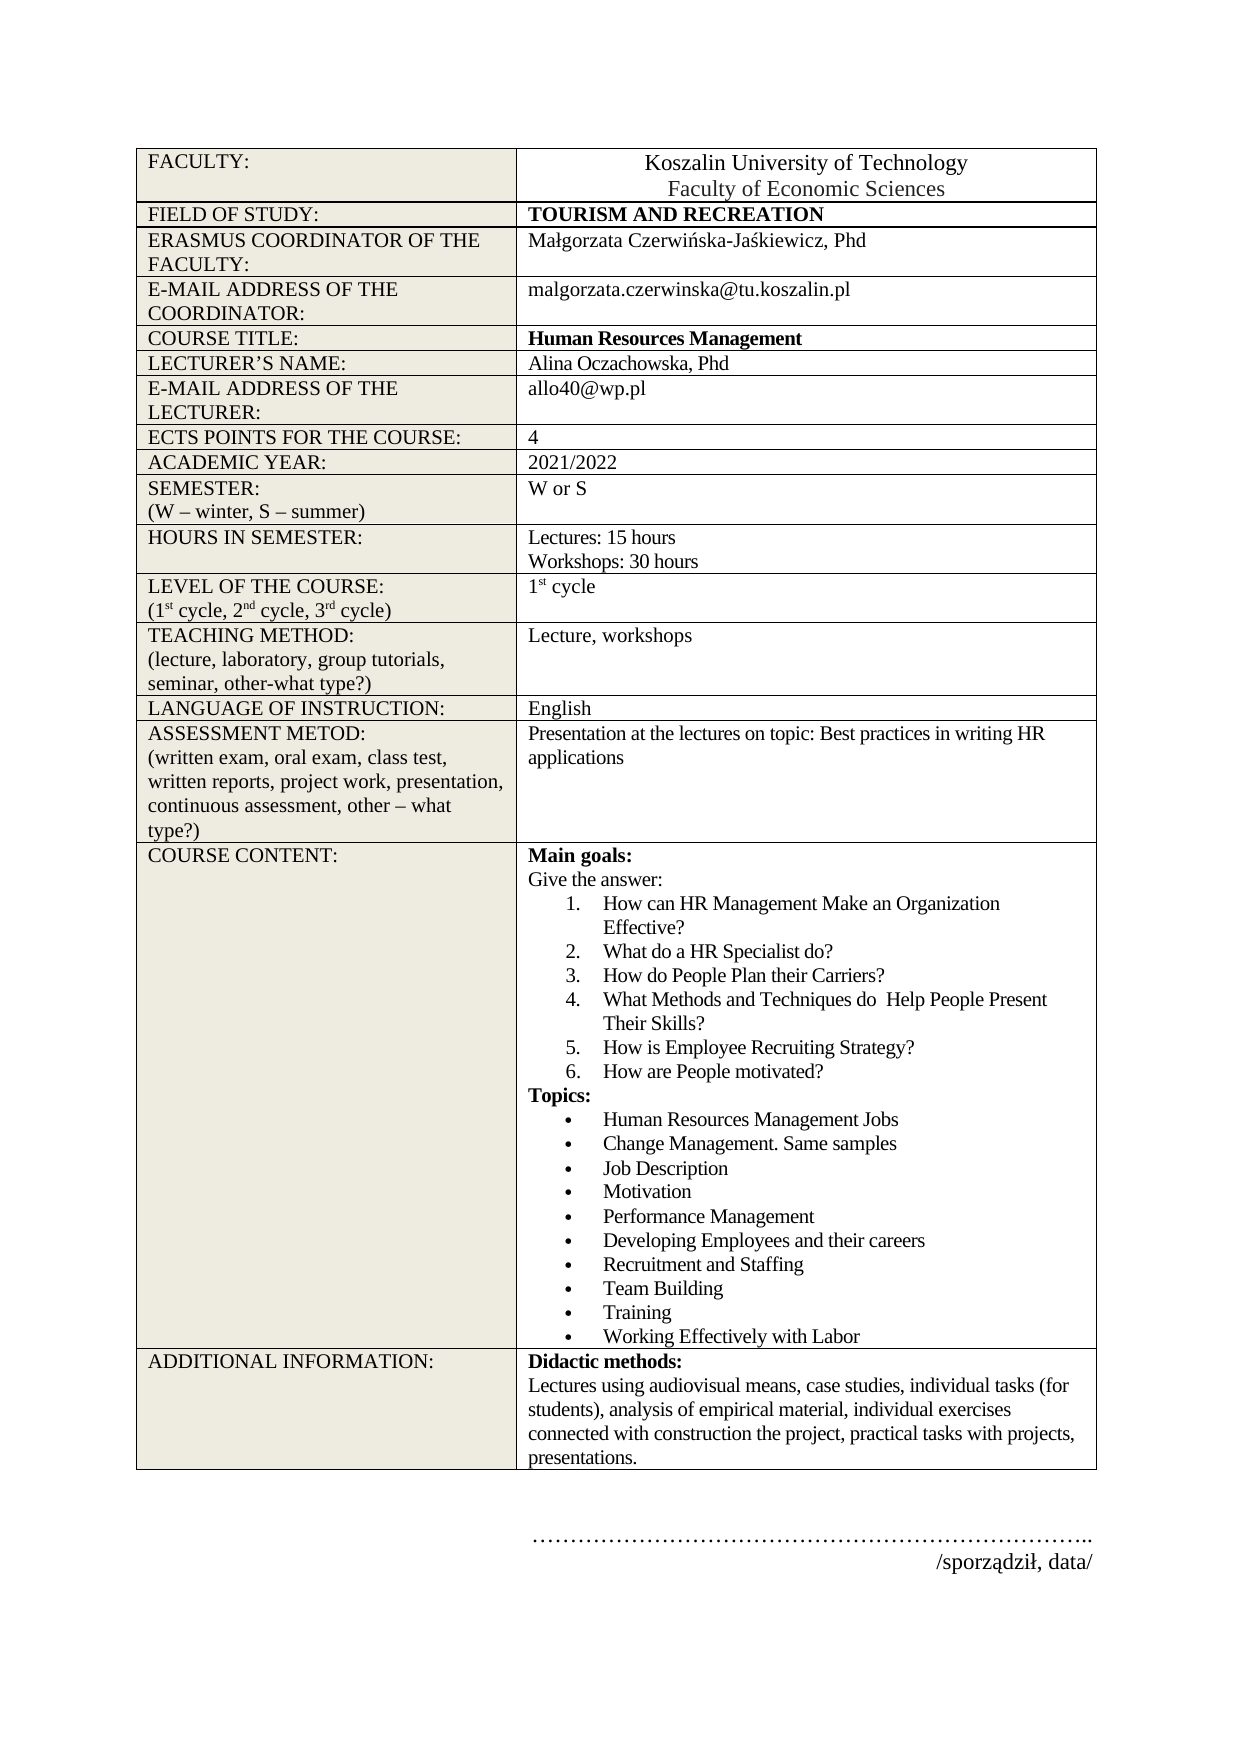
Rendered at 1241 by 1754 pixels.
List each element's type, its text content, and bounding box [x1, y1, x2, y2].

text /sporządził, data/ [148, 1548, 1093, 1574]
table_cell HOURS IN SEMESTER: [137, 525, 516, 573]
table_cell malgorzata.czerwinska@tu.koszalin.pl [517, 277, 1096, 325]
table_cell ECTS POINTS FOR THE COURSE: [137, 425, 516, 449]
table_cell 2021/2022 [517, 450, 1096, 474]
table_cell Lectures: 15 hours Workshops: 30 hours [517, 525, 1096, 573]
table_cell COURSE CONTENT: [137, 843, 516, 1348]
table_cell 4 [517, 425, 1096, 449]
table_cell English [517, 696, 1096, 720]
table_cell ACADEMIC YEAR: [137, 450, 516, 474]
table_cell W or S [517, 475, 1096, 523]
table_cell 1st cycle [517, 574, 1096, 622]
table_cell Lecture, workshops [517, 623, 1096, 695]
table_cell FIELD OF STUDY: [137, 203, 516, 226]
table_cell Presentation at the lectures on topic: Best practices in writing HR applications [517, 721, 1096, 842]
table_cell Alina Oczachowska, Phd [517, 351, 1096, 375]
table_cell E-MAIL ADDRESS OF THE COORDINATOR: [137, 277, 516, 325]
table_cell ADDITIONAL INFORMATION: [137, 1349, 516, 1469]
table_header Koszalin University of Technology Faculty of Economic Sciences [517, 149, 1096, 201]
table_cell Małgorzata Czerwińska-Jaśkiewicz, Phd [517, 228, 1096, 276]
table_cell Main goals: Give the answer: How can HR Management Make an Organization Effective? What do a HR Specialist do? How do People Plan their Carriers? What Methods and Techniques do Help People Present Their Skills? How is Employee Recruiting Strategy? How are People motivated? Topics: Human Resources Management Jobs Change Management. Same samples Job Description Motivation Performance Management Developing Employees and their careers Recruitment and Staffing Team Building Training Working Effectively with Labor [517, 843, 1096, 1348]
table_cell TEACHING METHOD: (lecture, laboratory, group tutorials, seminar, other-what type?) [137, 623, 516, 695]
table_cell SEMESTER: (W – winter, S – summer) [137, 475, 516, 523]
table_cell LANGUAGE OF INSTRUCTION: [137, 696, 516, 720]
table_cell allo40@wp.pl [517, 376, 1096, 424]
table_cell LECTURER’S NAME: [137, 351, 516, 375]
table_cell Didactic methods: Lectures using audiovisual means, case studies, individual tasks (for students), analysis of empirical material, individual exercises connected with construction the project, practical tasks with projects, presentations. [517, 1349, 1096, 1469]
table_cell LEVEL OF THE COURSE: (1st cycle, 2nd cycle, 3rd cycle) [137, 574, 516, 622]
table_cell Human Resources Management [517, 326, 1096, 350]
text ……………………………………………………………….. [148, 1521, 1093, 1548]
table_cell ERASMUS COORDINATOR OF THE FACULTY: [137, 228, 516, 276]
table_cell TOURISM AND RECREATION [517, 203, 1096, 226]
table_cell ASSESSMENT METOD: (written exam, oral exam, class test, written reports, project work, presentation, continuous assessment, other – what type?) [137, 721, 516, 842]
table_header FACULTY: [137, 149, 516, 201]
table_cell E-MAIL ADDRESS OF THE LECTURER: [137, 376, 516, 424]
table_cell COURSE TITLE: [137, 326, 516, 350]
